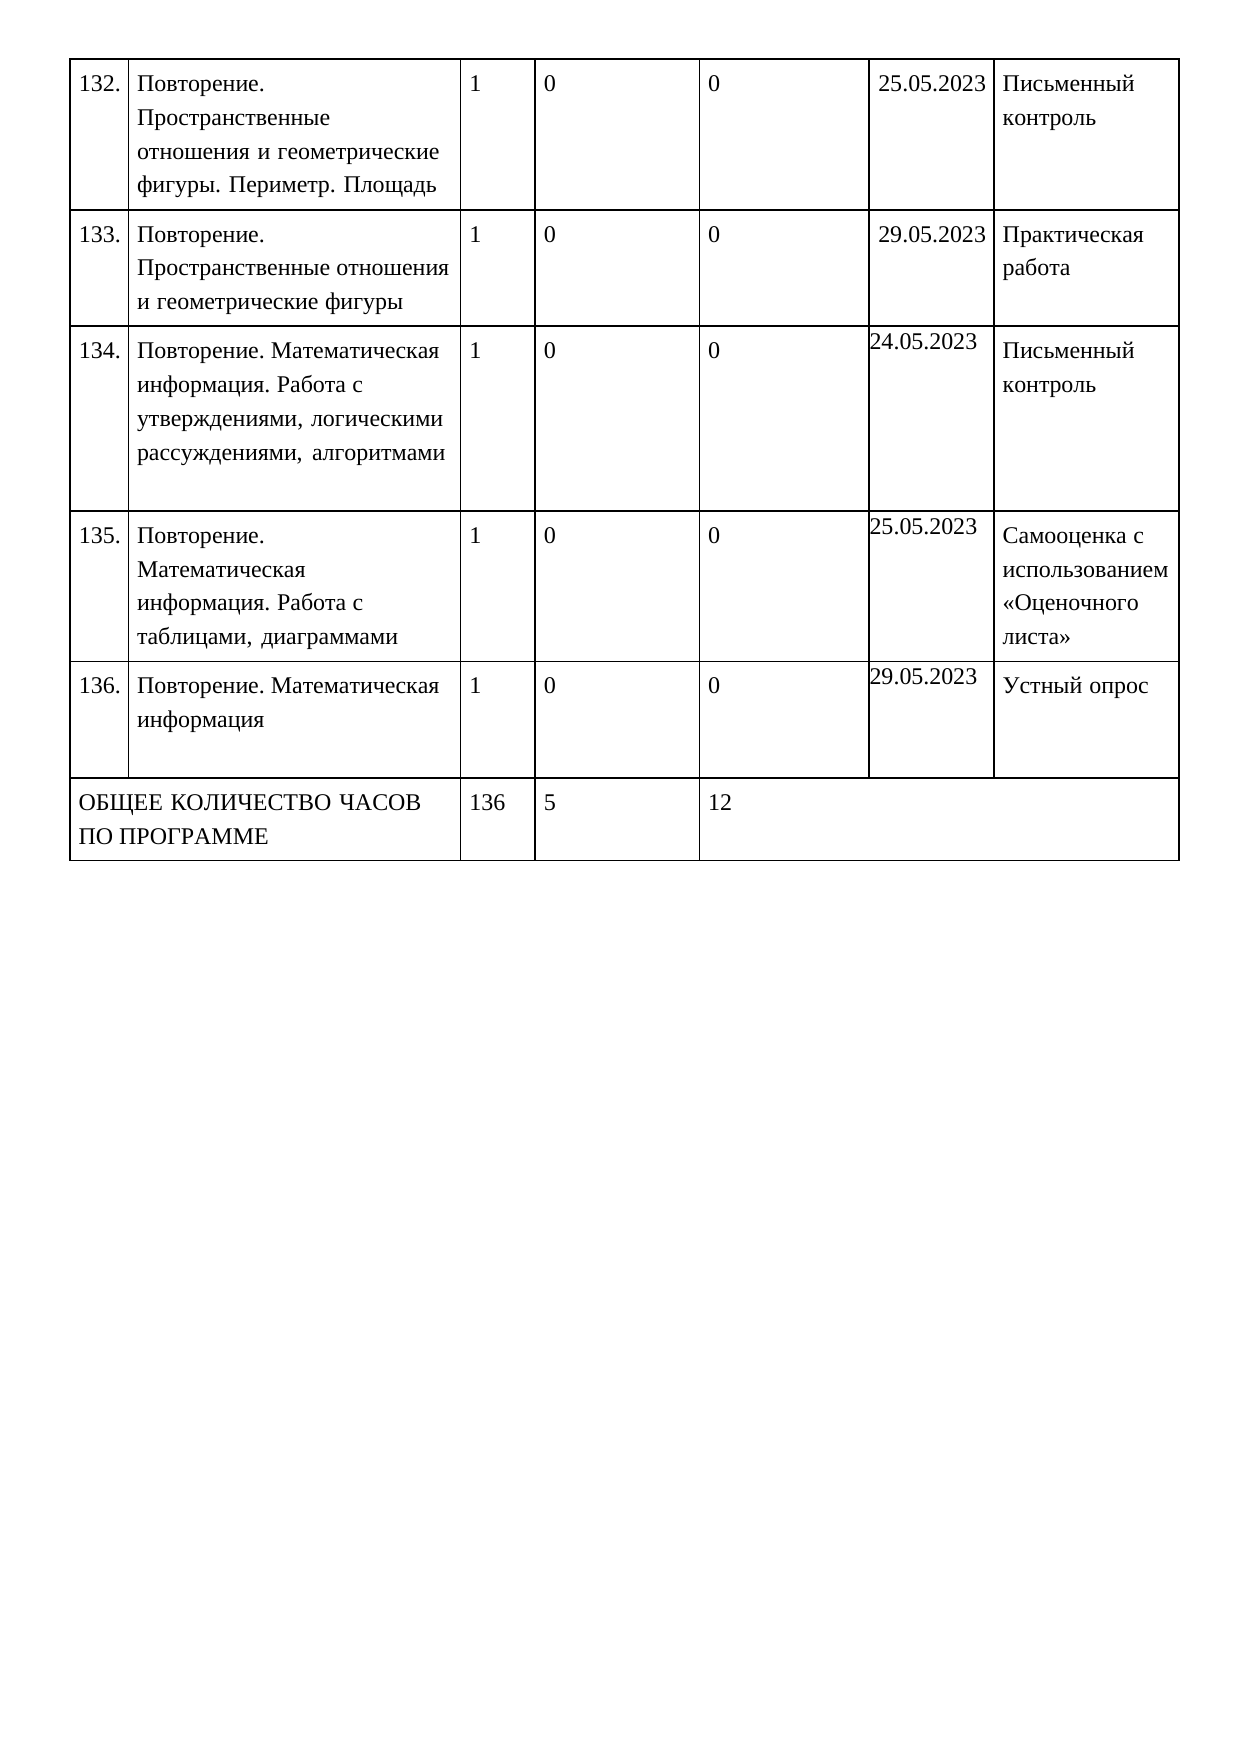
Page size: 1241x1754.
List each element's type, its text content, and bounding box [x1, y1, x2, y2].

table_header 1 [461, 60, 534, 209]
table_cell 1 [461, 327, 534, 510]
table_cell 1 [461, 211, 534, 325]
table_cell 0 [700, 327, 868, 510]
table_header 132. [71, 60, 128, 209]
table_cell Устный опрос [995, 662, 1178, 777]
table_header Письменный контроль [995, 60, 1178, 209]
table_cell 29.05.2023 [870, 662, 993, 777]
table_cell ОБЩЕЕ КОЛИЧЕСТВО ЧАСОВ ПО ПРОГРАММЕ [71, 779, 460, 859]
table_cell 0 [700, 211, 868, 325]
table_cell 136 [461, 779, 534, 859]
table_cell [129, 211, 460, 325]
table_cell 133. [71, 211, 128, 325]
table_cell 29.05.2023 [870, 211, 993, 325]
table_cell 136. [71, 662, 128, 777]
table_cell Письменный контроль [995, 327, 1178, 510]
table_cell Повторение. Математическая информация [129, 662, 460, 777]
table_cell 12 [700, 779, 1178, 859]
table_cell Самооценка с использованием «Оценочного листа» [995, 512, 1178, 661]
table_header 0 [700, 60, 868, 209]
table_header Повторение. Пространственные отношения и геометрические фигуры. Периметр. Площадь [129, 60, 460, 209]
table_cell 5 [536, 779, 699, 859]
table_cell 0 [536, 662, 699, 777]
table_cell Практическая работа [995, 211, 1178, 325]
table_cell 0 [700, 662, 868, 777]
table_cell 24.05.2023 [870, 327, 993, 510]
table_cell 1 [461, 662, 534, 777]
table_header 0 [536, 60, 699, 209]
table_cell 135. [71, 512, 128, 661]
table_cell 1 [461, 512, 534, 661]
table_cell Повторение. Математическая информация. Работа с таблицами, диаграммами [129, 512, 460, 661]
table_cell 134. [71, 327, 128, 510]
table_cell 0 [536, 327, 699, 510]
table_cell 0 [700, 512, 868, 661]
table_cell Повторение. Математическая информация. Работа с утверждениями, логическими рассуждениями, алгоритмами [129, 327, 460, 510]
table_cell 0 [536, 512, 699, 661]
table_cell 25.05.2023 [870, 512, 993, 661]
table_cell 0 [536, 211, 699, 325]
table_header 25.05.2023 [870, 60, 993, 209]
